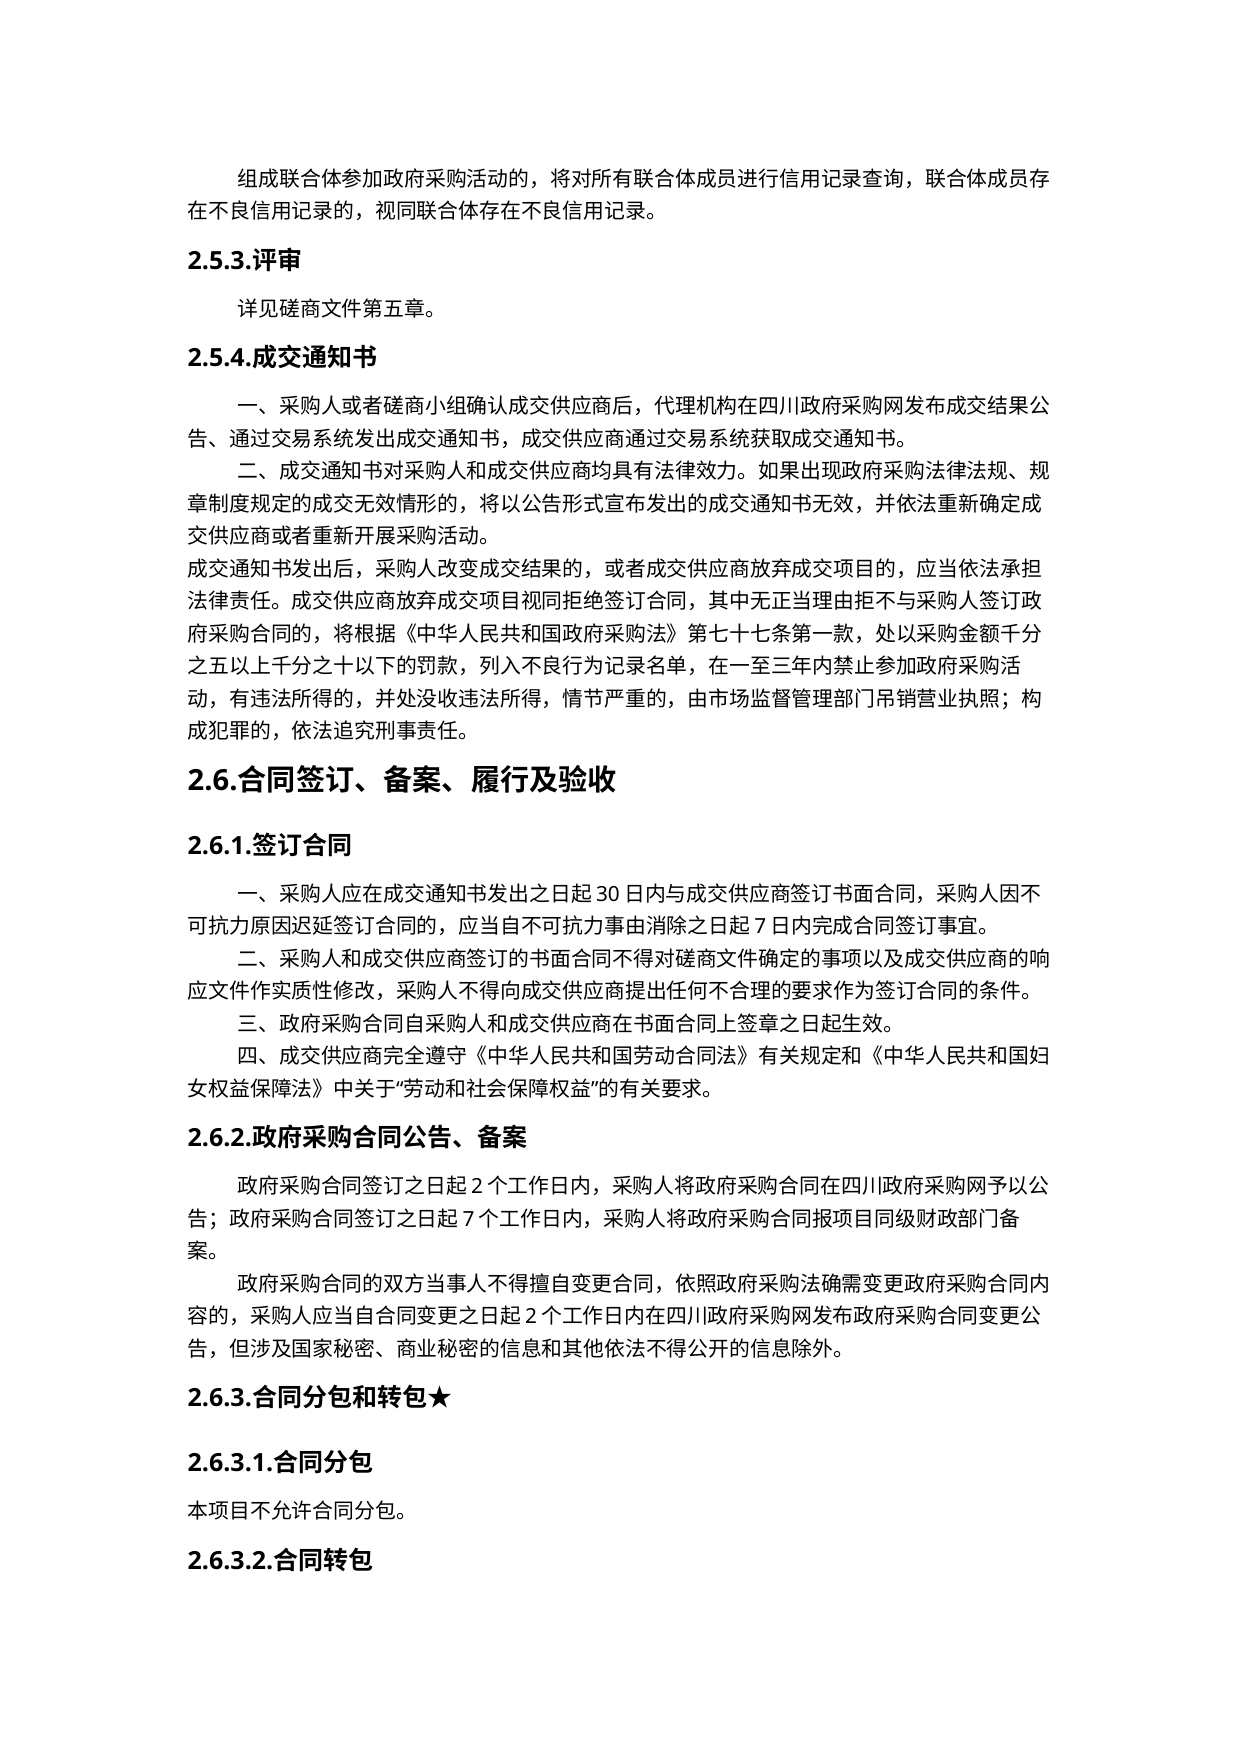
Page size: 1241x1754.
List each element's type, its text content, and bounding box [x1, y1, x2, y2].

text 成交通知书发出后，采购人改变成交结果的，或者成交供应商放弃成交项目的，应当依法承担法律责任。成交供应商放弃成交项目视同拒绝签订合同，其中无正当理由拒不与采购人签订政府采购合同的，将根据《中华人民共和国政府采购法》第七十七条第一款，处以采购金额千分之五以上千分之十以下的罚款，列入不良行为记录名单，在一至三年内禁止参加政府采购活动，有违法所得的，并处没收违法所得，情节严重的，由市场监督管理部门吊销营业执照；构成犯罪的，依法追究刑事责任。 [187, 552, 1053, 747]
text 2.6.合同签订、备案、履行及验收 [187, 747, 1053, 812]
text 2.6.3.1.合同分包 [187, 1429, 1053, 1494]
text 2.6.3.合同分包和转包★ [187, 1364, 1053, 1429]
text 本项目不允许合同分包。 [187, 1494, 1053, 1527]
text 一、采购人或者磋商小组确认成交供应商后，代理机构在四川政府采购网发布成交结果公告、通过交易系统发出成交通知书，成交供应商通过交易系统获取成交通知书。 [187, 389, 1053, 454]
text 2.6.1.签订合同 [187, 812, 1053, 877]
text 二、采购人和成交供应商签订的书面合同不得对磋商文件确定的事项以及成交供应商的响应文件作实质性修改，采购人不得向成交供应商提出任何不合理的要求作为签订合同的条件。 [187, 942, 1053, 1007]
text 详见磋商文件第五章。 [187, 292, 1053, 324]
text 三、政府采购合同自采购人和成交供应商在书面合同上签章之日起生效。 [187, 1007, 1053, 1039]
text 二、成交通知书对采购人和成交供应商均具有法律效力。如果出现政府采购法律法规、规章制度规定的成交无效情形的，将以公告形式宣布发出的成交通知书无效，并依法重新确定成交供应商或者重新开展采购活动。 [187, 454, 1053, 552]
text 2.5.4.成交通知书 [187, 324, 1053, 389]
text 2.6.2.政府采购合同公告、备案 [187, 1104, 1053, 1169]
text 2.6.3.2.合同转包 [187, 1527, 1053, 1592]
text 一、采购人应在成交通知书发出之日起30日内与成交供应商签订书面合同，采购人因不可抗力原因迟延签订合同的，应当自不可抗力事由消除之日起7日内完成合同签订事宜。 [187, 877, 1053, 942]
text 2.5.3.评审 [187, 227, 1053, 292]
text 组成联合体参加政府采购活动的，将对所有联合体成员进行信用记录查询，联合体成员存在不良信用记录的，视同联合体存在不良信用记录。 [187, 162, 1053, 227]
text 政府采购合同的双方当事人不得擅自变更合同，依照政府采购法确需变更政府采购合同内容的，采购人应当自合同变更之日起2个工作日内在四川政府采购网发布政府采购合同变更公告，但涉及国家秘密、商业秘密的信息和其他依法不得公开的信息除外。 [187, 1267, 1053, 1364]
text 政府采购合同签订之日起2个工作日内，采购人将政府采购合同在四川政府采购网予以公告；政府采购合同签订之日起7个工作日内，采购人将政府采购合同报项目同级财政部门备案。 [187, 1169, 1053, 1267]
text 四、成交供应商完全遵守《中华人民共和国劳动合同法》有关规定和《中华人民共和国妇女权益保障法》中关于“劳动和社会保障权益”的有关要求。 [187, 1039, 1053, 1104]
